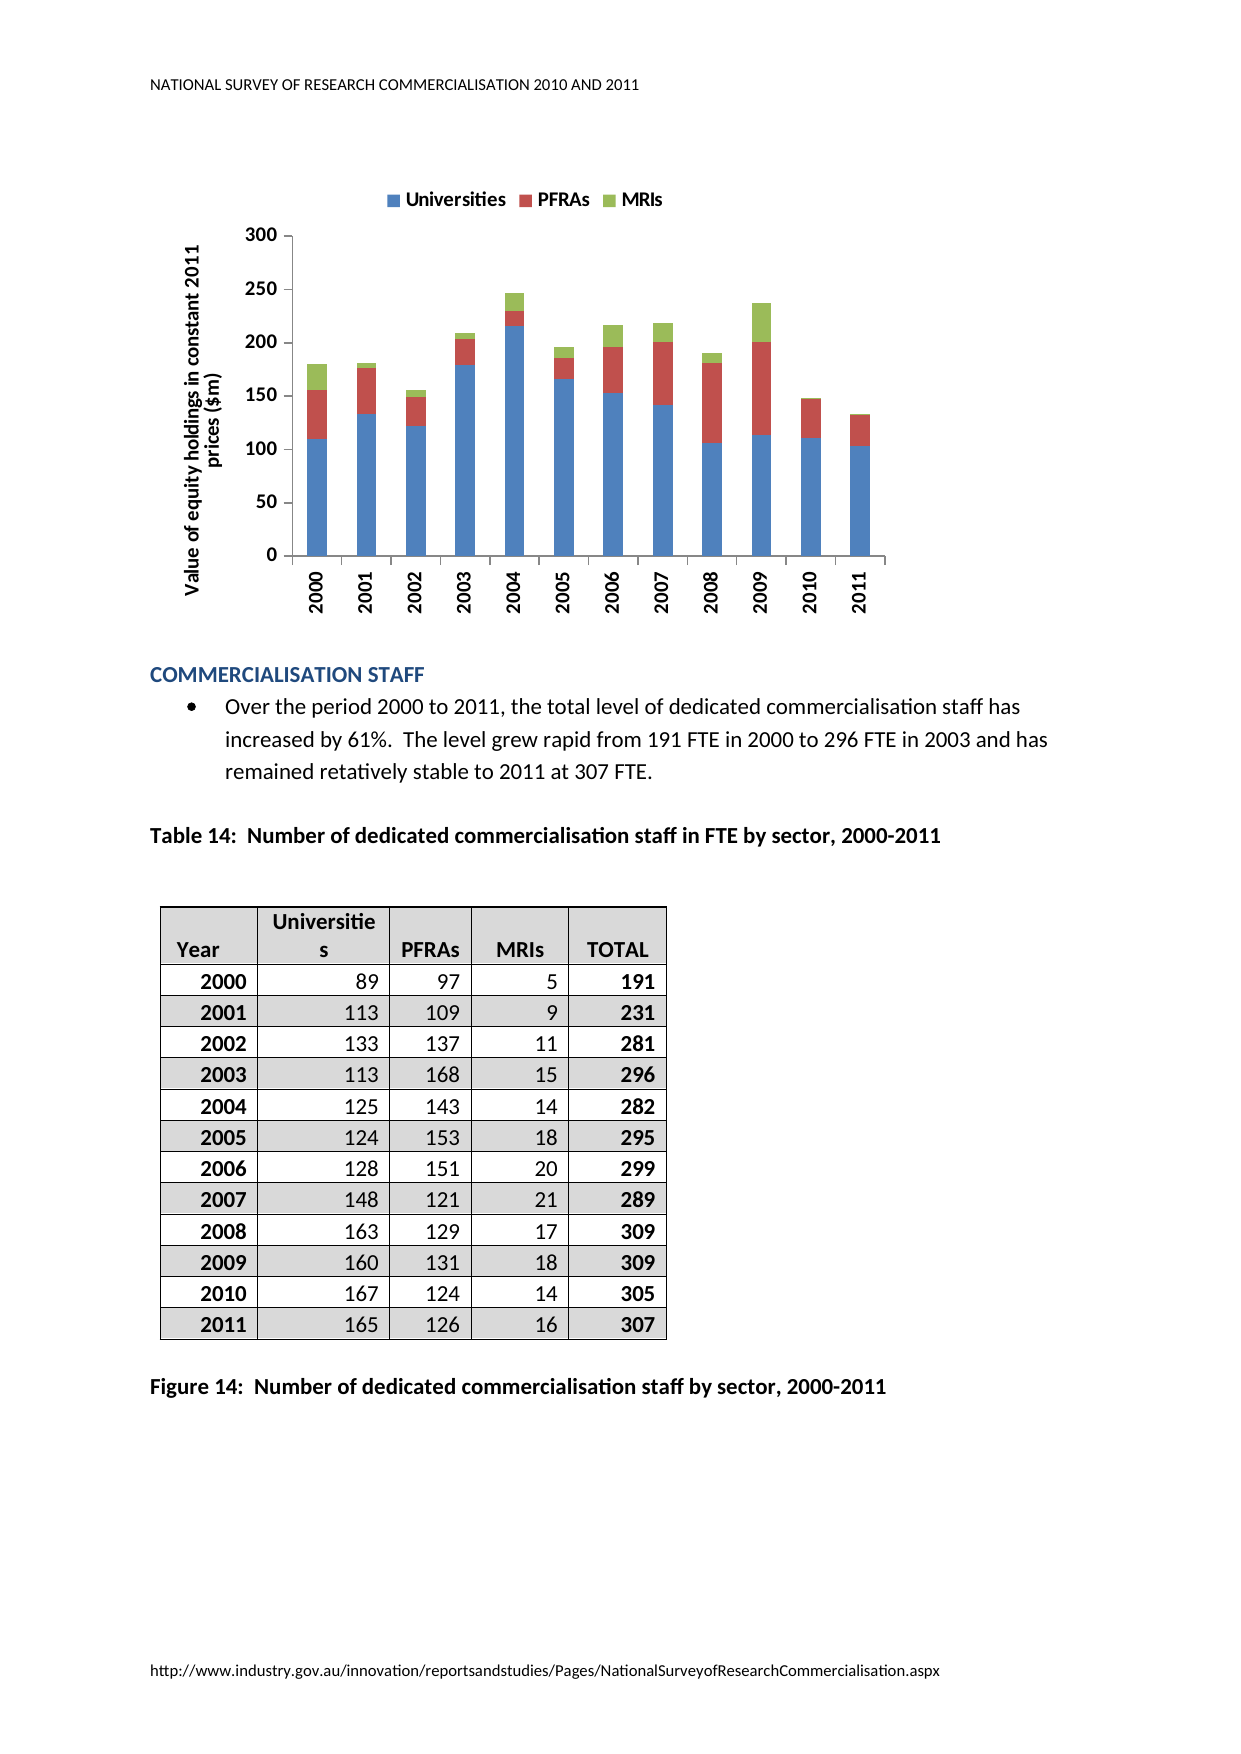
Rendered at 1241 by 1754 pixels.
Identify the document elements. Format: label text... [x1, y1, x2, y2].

list Figure 14: Number of dedicated commercialisation staff by sector, 2000-2011 [150, 1372, 1090, 1400]
table_cell 124 [258, 1121, 389, 1151]
table_cell 14 [472, 1090, 568, 1120]
table_cell 148 [258, 1183, 389, 1213]
table_cell 15 [472, 1058, 568, 1088]
table_cell 299 [569, 1152, 666, 1182]
table_cell 2002 [161, 1027, 257, 1057]
table_cell 191 [569, 965, 666, 995]
table_cell 168 [390, 1058, 471, 1088]
table_header PFRAs [390, 908, 471, 963]
table_cell 160 [258, 1246, 389, 1276]
table_cell 167 [258, 1277, 389, 1307]
table_cell 2007 [161, 1183, 257, 1213]
table_cell 2010 [161, 1277, 257, 1307]
table_cell 126 [390, 1308, 471, 1338]
table_header TOTAL [569, 908, 666, 963]
table_cell 21 [472, 1183, 568, 1213]
table_cell 5 [472, 965, 568, 995]
table_cell 14 [472, 1277, 568, 1307]
table_cell 151 [390, 1152, 471, 1182]
table_cell 17 [472, 1215, 568, 1245]
table_cell 282 [569, 1090, 666, 1120]
table_cell 153 [390, 1121, 471, 1151]
table_cell 281 [569, 1027, 666, 1057]
table_cell 309 [569, 1246, 666, 1276]
table_cell 133 [258, 1027, 389, 1057]
table_cell 307 [569, 1308, 666, 1338]
table_cell 2009 [161, 1246, 257, 1276]
table_cell 309 [569, 1215, 666, 1245]
table_cell 11 [472, 1027, 568, 1057]
table_cell 9 [472, 996, 568, 1026]
table_cell 296 [569, 1058, 666, 1088]
table_cell 163 [258, 1215, 389, 1245]
table_cell 305 [569, 1277, 666, 1307]
table_cell 2006 [161, 1152, 257, 1182]
table_cell 2003 [161, 1058, 257, 1088]
table_cell 113 [258, 1058, 389, 1088]
table_cell 295 [569, 1121, 666, 1151]
list Table 14: Number of dedicated commercialisation staff in FTE by sector, 2000-2011 [150, 821, 1090, 849]
table_cell 128 [258, 1152, 389, 1182]
table_cell 131 [390, 1246, 471, 1276]
table_cell 109 [390, 996, 471, 1026]
table_cell 143 [390, 1090, 471, 1120]
table_cell 2011 [161, 1308, 257, 1338]
table_cell 2000 [161, 965, 257, 995]
table_cell 165 [258, 1308, 389, 1338]
table_cell 2001 [161, 996, 257, 1026]
table_header Year [161, 908, 257, 963]
table_cell 125 [258, 1090, 389, 1120]
table_cell 124 [390, 1277, 471, 1307]
table_cell 2004 [161, 1090, 257, 1120]
table_cell 20 [472, 1152, 568, 1182]
table_cell 16 [472, 1308, 568, 1338]
table_cell 18 [472, 1121, 568, 1151]
table_cell 18 [472, 1246, 568, 1276]
table_cell 289 [569, 1183, 666, 1213]
table_cell 113 [258, 996, 389, 1026]
table_cell 129 [390, 1215, 471, 1245]
list COMMERCIALISATION STAFF [150, 660, 1090, 688]
table_cell 231 [569, 996, 666, 1026]
table_cell 89 [258, 965, 389, 995]
table_cell 121 [390, 1183, 471, 1213]
list Over the period 2000 to 2011, the total level of dedicated commercialisation staff has increased by 61%. The level grew rapid from 191 FTE in 2000 to 296 FTE in 2003 and has remained retatively stable to 2011 at 307 FTE. [187, 692, 1090, 785]
table_cell 137 [390, 1027, 471, 1057]
table_header MRIs [472, 908, 568, 963]
table_cell 2008 [161, 1215, 257, 1245]
table_cell 97 [390, 965, 471, 995]
table_header Universities [258, 908, 389, 963]
table_cell 2005 [161, 1121, 257, 1151]
